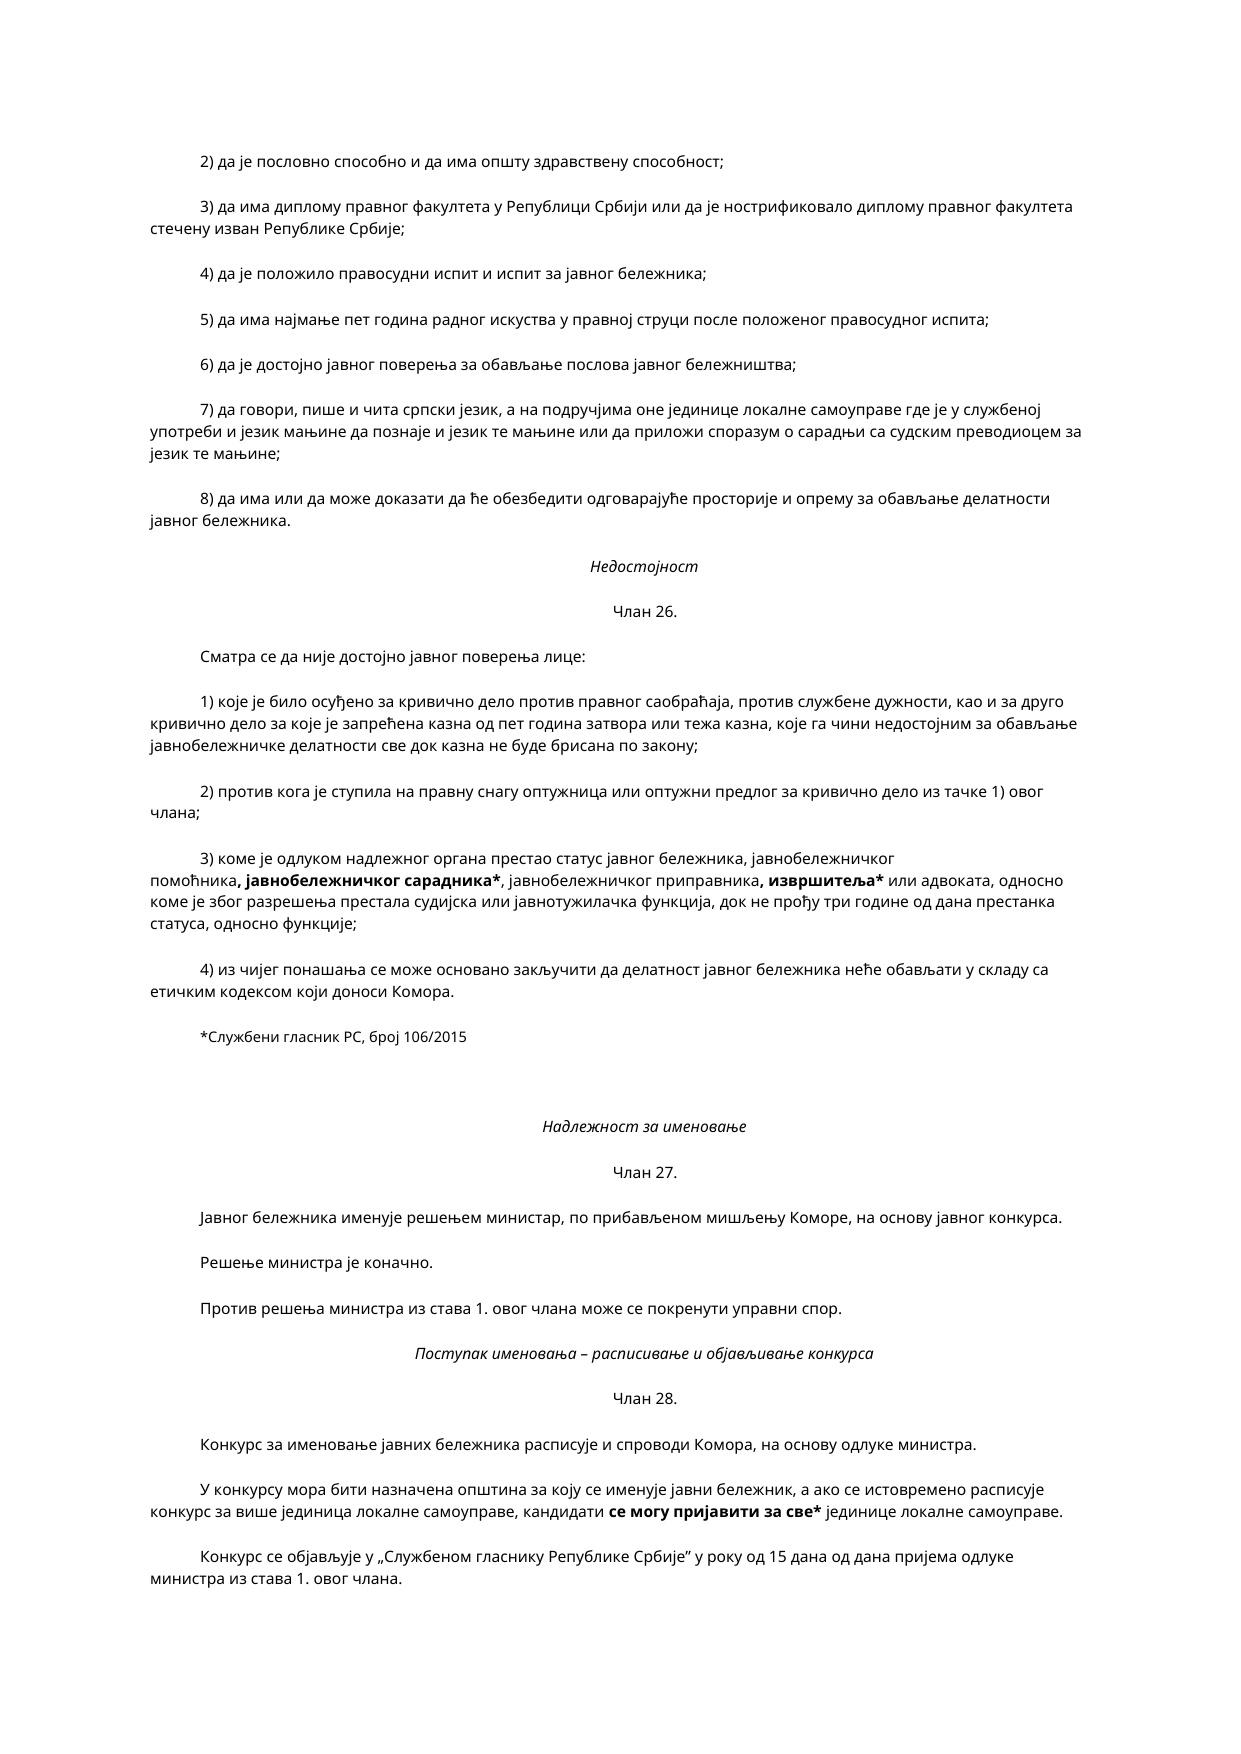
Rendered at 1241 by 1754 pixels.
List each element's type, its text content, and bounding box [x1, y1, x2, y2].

text 3) коме је одлуком надлежног органа престао статус јавног бележника, јавнобележничког помоћника, јавнобележничког сарадника*, јавнобележничког приправника, извршитеља* или адвоката, односно коме је због разрешења престала судијска или јавнотужилачка функција, док не прођу три године од дана престанка статуса, односно функције; [150, 847, 1090, 934]
text Конкурс за именовање јавних бележника расписује и спроводи Комора, на основу одлуке министра. [150, 1433, 1090, 1455]
text 7) да говори, пише и чита српски језик, а на подручјима оне јединице локалне самоуправе где је у службеној употреби и језик мањине да познаје и језик те мањине или да приложи споразум о сарадњи са судским преводиоцем за језик те мањине; [150, 398, 1090, 464]
text 3) да има диплому правног факултета у Републици Србији или да је нострификовало диплому правног факултета стечену изван Републике Србије; [150, 195, 1090, 239]
text Конкурс се објављује у „Службеном гласнику Републике Србије” у року од 15 дана од дана пријема одлуке министра из става 1. овог члана. [150, 1545, 1090, 1589]
text 4) да је положило правосудни испит и испит за јавног бележника; [150, 262, 1090, 284]
text Члан 27. [150, 1161, 1090, 1183]
text Против решења министра из става 1. овог члана може се покренути управни спор. [150, 1297, 1090, 1319]
text *Службени гласник РС, број 106/2015 [150, 1025, 1090, 1047]
text Решење министра је коначно. [150, 1252, 1090, 1273]
text Члан 28. [150, 1387, 1090, 1409]
text 1) које је било осуђено за кривично дело против правног саобраћаја, против службене дужности, као и за друго кривично дело за које је запрећена казна од пет година затвора или тежа казна, које га чини недостојним за обављање јавнобележничке делатности све док казна не буде брисана по закону; [150, 691, 1090, 756]
text 2) да је пословно способно и да има општу здравствену способност; [150, 150, 1090, 172]
text Надлежност за именовање [150, 1116, 1090, 1137]
text 8) да има или да може доказати да ће обезбедити одговарајуће просторије и опрему за обављање делатности јавног бележника. [150, 487, 1090, 531]
text Недостојност [150, 555, 1090, 577]
text У конкурсу мора бити назначена општина за коју се именује јавни бележник, а ако се истовремено расписује конкурс за више јединица локалне самоуправе, кандидати се могу пријавити за све* јединице локалне самоуправе. [150, 1478, 1090, 1522]
text 5) да има најмање пет година радног искуства у правној струци после положеног правосудног испита; [150, 308, 1090, 330]
text Поступак именовања – расписивање и објављивање конкурса [150, 1342, 1090, 1364]
text 4) из чијег понашања се може основано закључити да делатност јавног бележника неће обављати у складу са етичким кодексом који доноси Комора. [150, 958, 1090, 1002]
text Сматра се да није достојно јавног поверења лице: [150, 645, 1090, 667]
text 2) против кога је ступила на правну снагу оптужница или оптужни предлог за кривично дело из тачке 1) овог члана; [150, 780, 1090, 823]
text 6) да је достојно јавног поверења за обављање послова јавног бележништва; [150, 353, 1090, 375]
text Члан 26. [150, 600, 1090, 622]
text Јавног бележника именује решењем министар, по прибављеном мишљењу Коморе, на основу јавног конкурса. [150, 1206, 1090, 1228]
